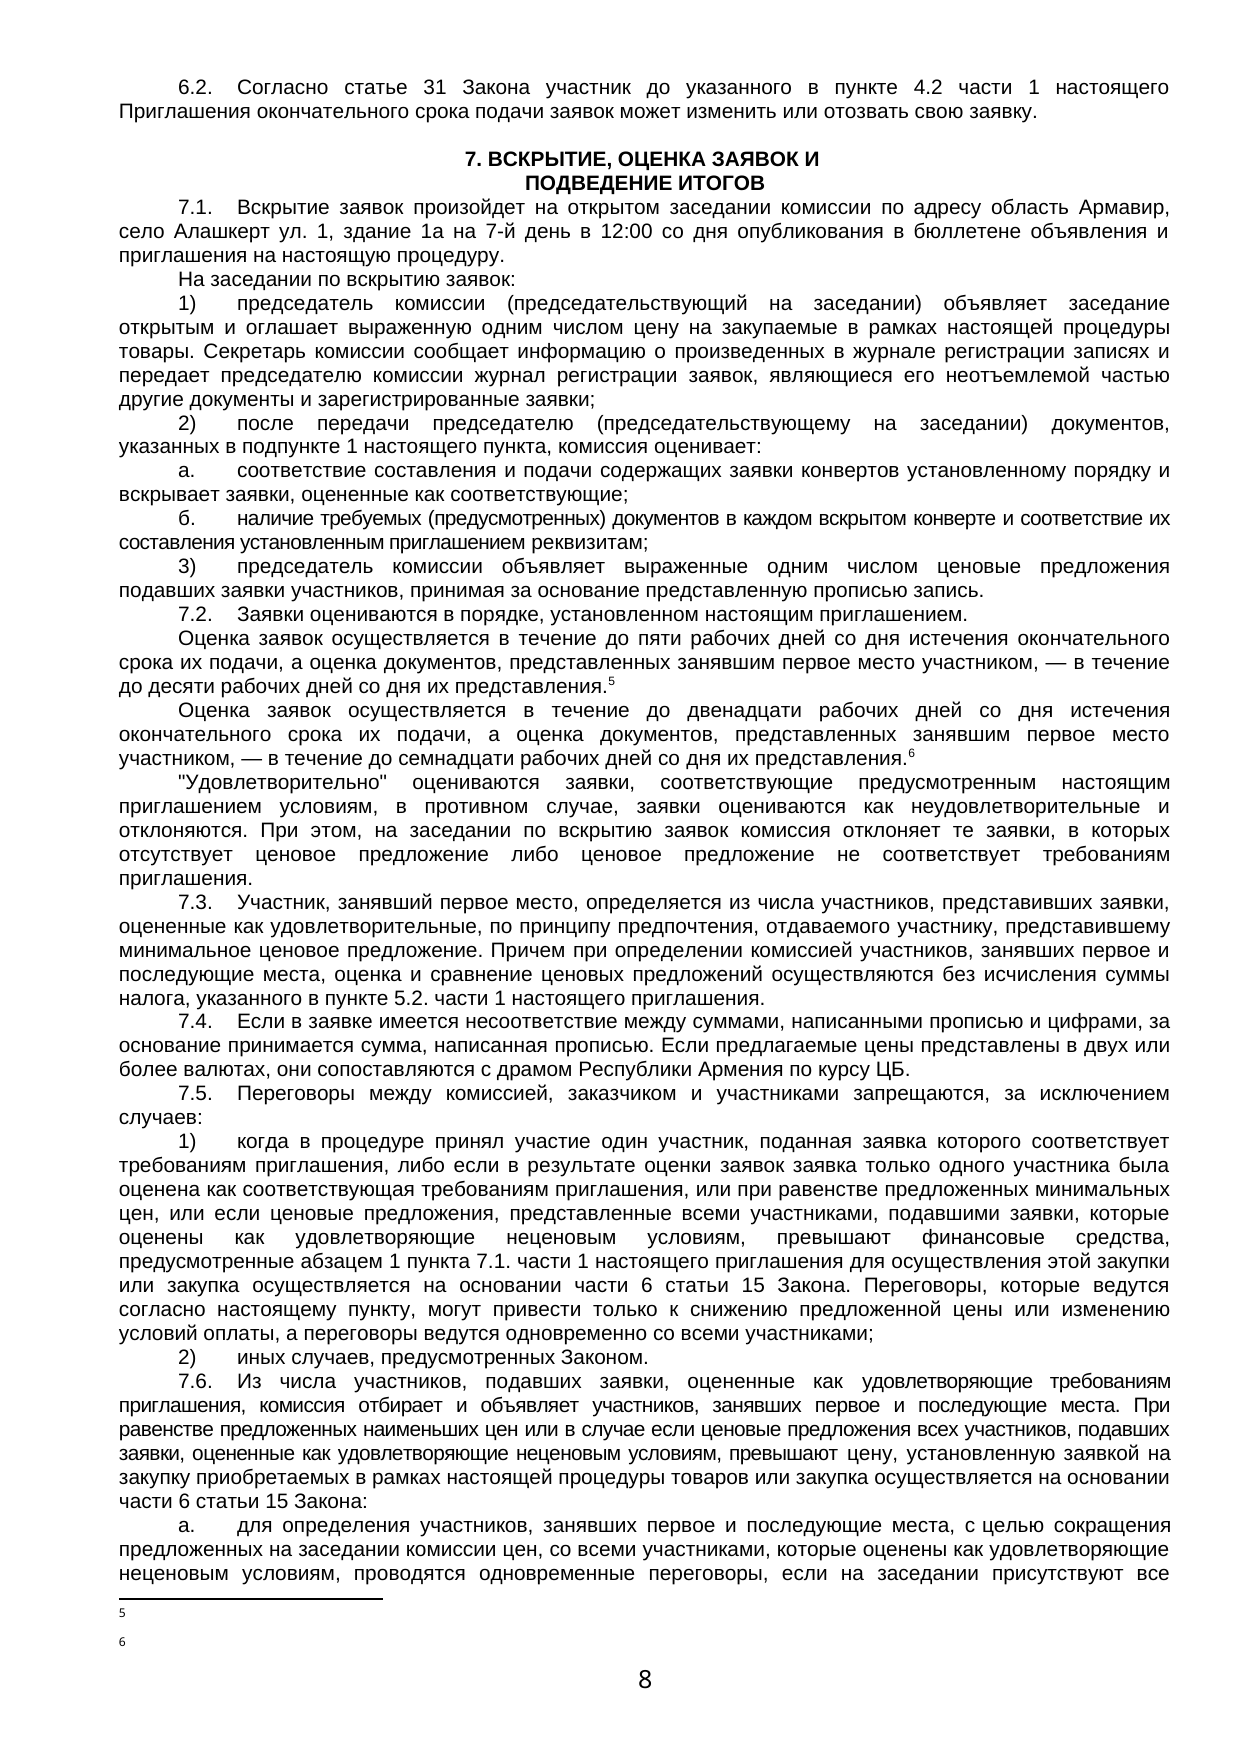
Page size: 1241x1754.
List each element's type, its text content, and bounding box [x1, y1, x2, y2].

text "Удовлетворительно" оцениваются заявки, соответствующие предусмотренным настоящим приглашением условиям, в противном случае, заявки оцениваются как неудовлетворительные и отклоняются. При этом, на заседании по вскрытию заявок комиссия отклоняет те заявки, в которых отсутствует ценовое предложение либо ценовое предложение не соответствует требованиям приглашения. [119, 770, 1171, 889]
text 7.5. Переговоры между комиссией, заказчиком и участниками запрещаются, за исключением случаев: [119, 1081, 1171, 1129]
text 1) когда в процедуре принял участие один участник, поданная заявка которого соответствует требованиям приглашения, либо если в результате оценки заявок заявка только одного участника была оценена как соответствующая требованиям приглашения, или при равенстве предложенных минимальных цен, или если ценовые предложения, представленные всеми участниками, подавшими заявки, которые оценены как удовлетворяющие неценовым условиям, превышают финансовые средства, предусмотренные абзацем 1 пункта 7.1. части 1 настоящего приглашения для осуществления этой закупки или закупка осуществляется на основании части 6 статьи 15 Закона. Переговоры, которые ведутся согласно настоящему пункту, могут привести только к снижению предложенной цены или изменению условий оплаты, а переговоры ведутся одновременно со всеми участниками; [119, 1129, 1171, 1345]
text б. наличие требуемых (предусмотренных) документов в каждом вскрытом конверте и соответствие их составления установленным приглашением реквизитам; [119, 506, 1171, 554]
text 1) председатель комиссии (председательствующий на заседании) объявляет заседание открытым и оглашает выраженную одним числом цену на закупаемые в рамках настоящей процедуры товары. Секретарь комиссии сообщает информацию о произведенных в журнале регистрации записях и передает председателю комиссии журнал регистрации заявок, являющиеся его неотъемлемой частью другие документы и зарегистрированные заявки; [119, 291, 1171, 410]
text 2) после передачи председателю (председательствующему на заседании) документов, указанных в подпункте 1 настоящего пункта, комиссия оценивает: [119, 410, 1171, 458]
text 3) председатель комиссии объявляет выраженные одним числом ценовые предложения подавших заявки участников, принимая за основание представленную прописью запись. [119, 554, 1171, 602]
text Оценка заявок осуществляется в течение до пяти рабочих дней со дня истечения окончательного срока их подачи, а оценка документов, представленных занявшим первое место участником, — в течение до десяти рабочих дней со дня их представления. [119, 626, 1171, 698]
text а. соответствие составления и подачи содержащих заявки конвертов установленному порядку и вскрывает заявки, оцененные как соответствующие; [119, 458, 1171, 506]
text На заседании по вскрытию заявок: [119, 267, 1171, 291]
text 2) иных случаев, предусмотренных Законом. [119, 1345, 1171, 1369]
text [119, 1512, 1171, 1584]
text 7.6. Из числа участников, подавших заявки, оцененные как удовлетворяющие требованиям приглашения, комиссия отбирает и объявляет участников, занявших первое и последующие места. При равенстве предложенных наименьших цен или в случае если ценовые предложения всех участников, подавших заявки, оцененные как удовлетворяющие неценовым условиям, превышают цену, установленную заявкой на закупку приобретаемых в рамках настоящей процедуры товаров или закупка осуществляется на основании части 6 статьи 15 Закона: [119, 1369, 1171, 1512]
text 7. ВСКРЫТИЕ, ОЦЕНКА ЗАЯВОК И ПОДВЕДЕНИЕ ИТОГОВ [119, 147, 1171, 195]
text 6.2. Согласно статье 31 Закона участник до указанного в пункте 4.2 части 1 настоящего Приглашения окончательного срока подачи заявок может изменить или отозвать свою заявку. [119, 75, 1171, 123]
text 7.3. Участник, занявший первое место, определяется из числа участников, представивших заявки, оцененные как удовлетворительные, по принципу предпочтения, отдаваемого участнику, представившему минимальное ценовое предложение. Причем при определении комиссией участников, занявших первое и последующие места, оценка и сравнение ценовых предложений осуществляются без исчисления суммы налога, указанного в пункте 5.2. части 1 настоящего приглашения. [119, 889, 1171, 1009]
text 7.1. Вскрытие заявок произойдет на открытом заседании комиссии по адресу область Армавир, село Алашкерт ул. 1, здание 1а на 7-й день в 12:00 со дня опубликования в бюллетене объявления и приглашения на настоящую процедуру. [119, 195, 1171, 267]
text 7.4. Если в заявке имеется несоответствие между суммами, написанными прописью и цифрами, за основание принимается сумма, написанная прописью. Если предлагаемые цены представлены в двух или более валютах, они сопоставляются с драмом Республики Армения по курсу ЦБ. [119, 1009, 1171, 1081]
text 7.2. Заявки оцениваются в порядке, установленном настоящим приглашением. [119, 602, 1171, 626]
text Оценка заявок осуществляется в течение до двенадцати рабочих дней со дня истечения окончательного срока их подачи, а оценка документов, представленных занявшим первое место участником, — в течение до семнадцати рабочих дней со дня их представления. [119, 698, 1171, 770]
